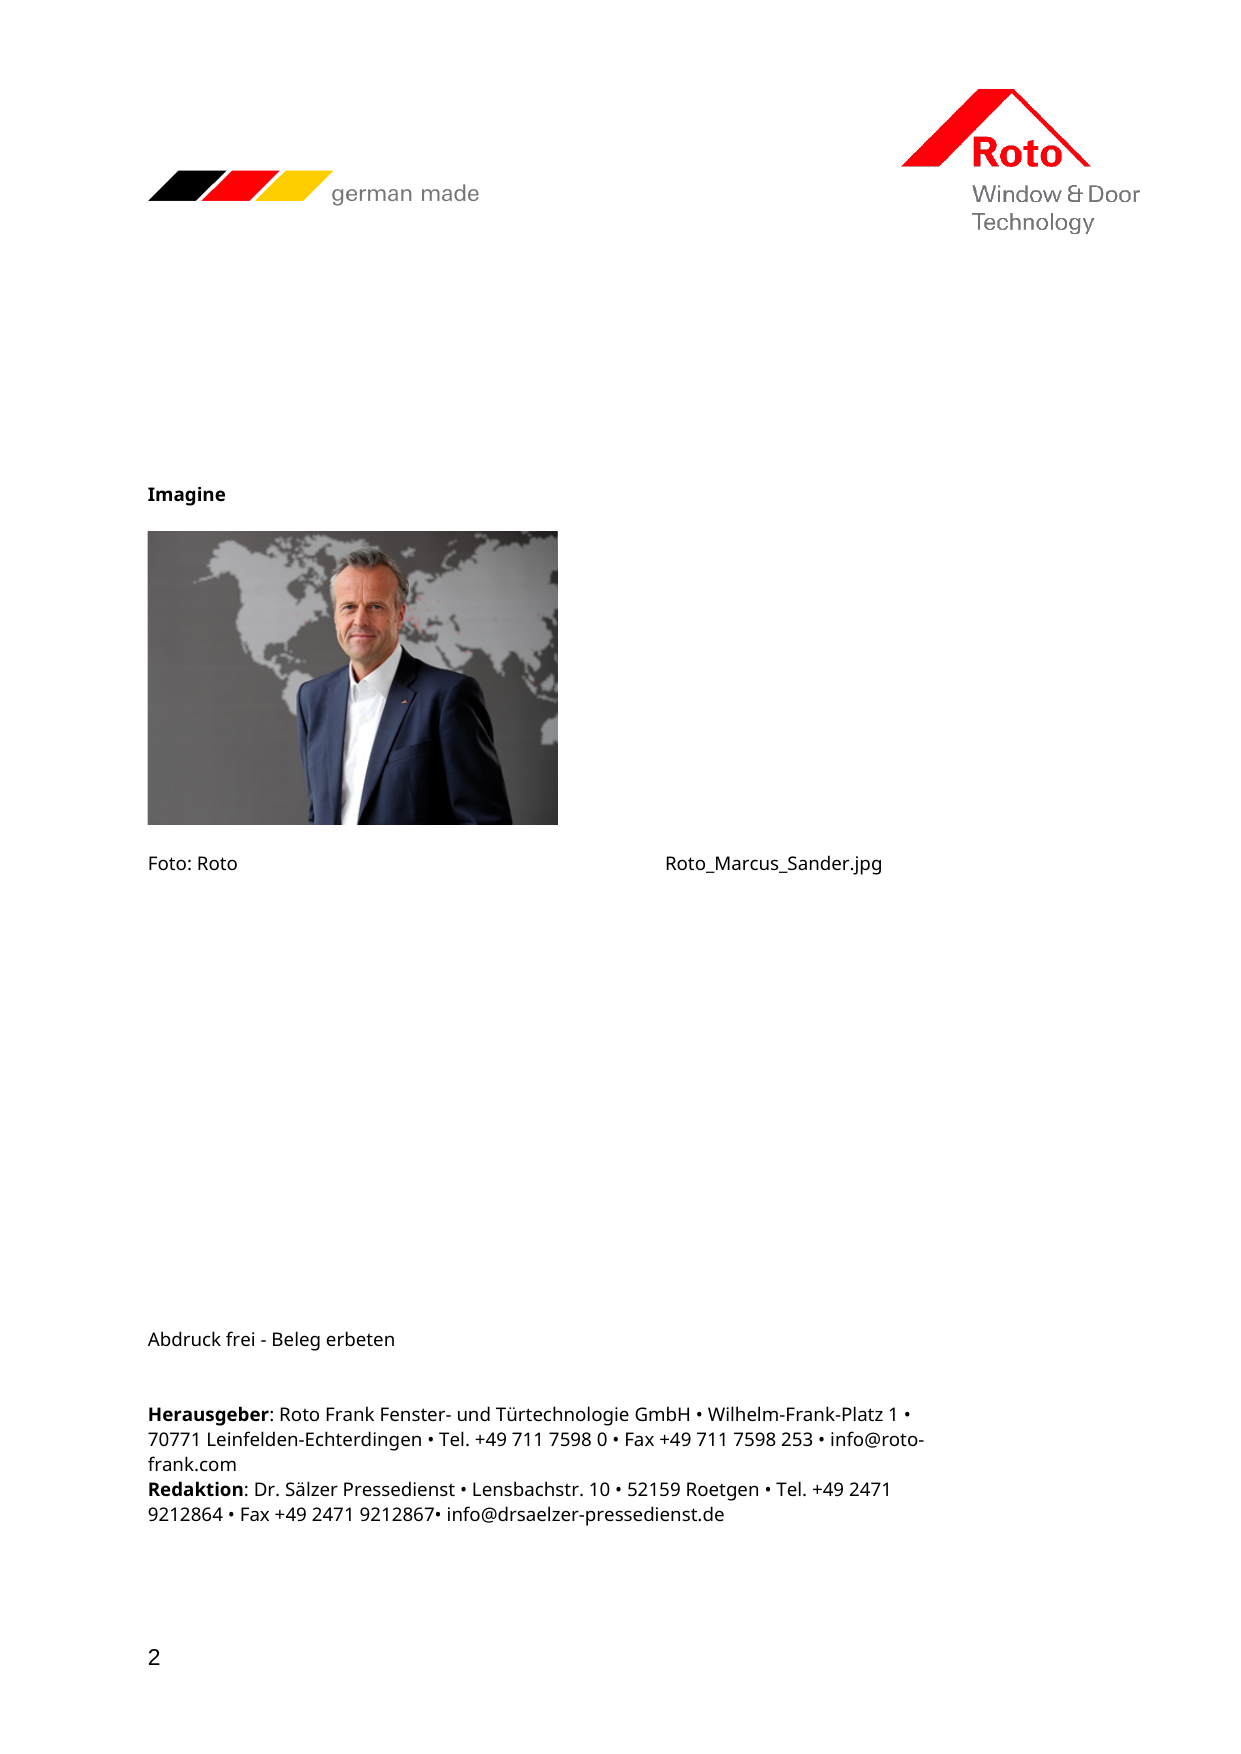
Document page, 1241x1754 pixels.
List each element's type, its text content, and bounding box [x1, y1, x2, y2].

text Imagine [148, 481, 945, 506]
picture [147, 531, 558, 825]
picture [901, 89, 1197, 238]
picture [147, 170, 481, 208]
text Herausgeber: Roto Frank Fenster- und Türtechnologie GmbH • Wilhelm-Frank-Platz 1 • 70771 Leinfelden-Echterdingen • Tel. +49 711 7598 0 • Fax +49 711 7598 253 • info@roto-frank.com [148, 1401, 945, 1476]
text Foto: Roto Roto_Marcus_Sander.jpg [148, 850, 945, 875]
text Redaktion: Dr. Sälzer Pressedienst • Lensbachstr. 10 • 52159 Roetgen • Tel. +49 2471 9212864 • Fax +49 2471 9212867• info@drsaelzer-pressedienst.de [148, 1476, 945, 1526]
text Abdruck frei - Beleg erbeten [148, 1326, 945, 1351]
